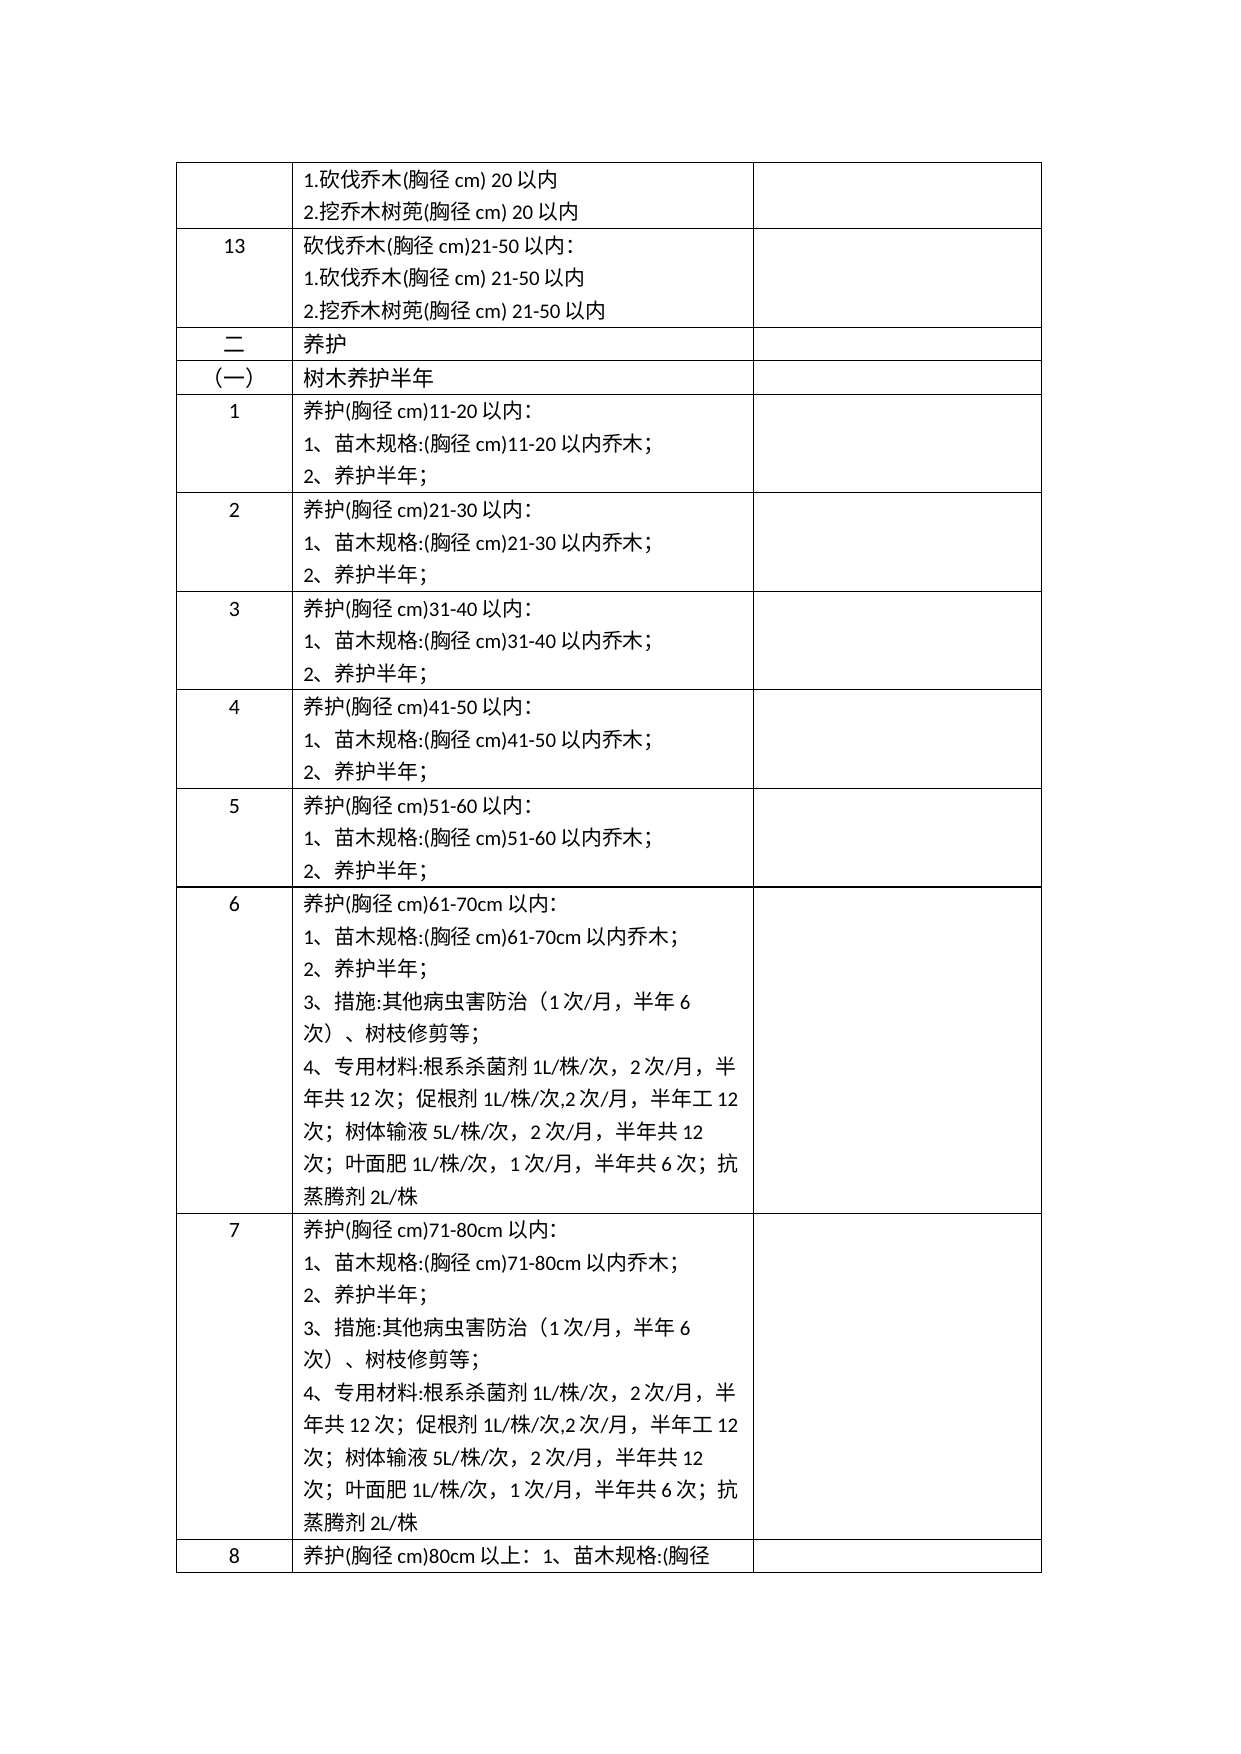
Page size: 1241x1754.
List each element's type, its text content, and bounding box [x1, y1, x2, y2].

table_cell 养护(胸径cm)51-60以内： 1、苗木规格:(胸径cm)51-60以内乔木； 2、养护半年； [293, 789, 753, 886]
table_cell [754, 361, 1041, 394]
table_cell [754, 328, 1041, 360]
table_cell 二 [177, 328, 292, 360]
table_cell 13 [177, 229, 292, 327]
table_cell 养护(胸径cm)11-20以内： 1、苗木规格:(胸径cm)11-20以内乔木； 2、养护半年； [293, 395, 753, 492]
table_cell 4 [177, 690, 292, 788]
table_cell 养护(胸径cm)71-80cm以内： 1、苗木规格:(胸径cm)71-80cm以内乔木； 2、养护半年； 3、措施:其他病虫害防治（1次/月，半年6次）、树枝修剪等； 4、专用材料:根系杀菌剂1L/株/次，2次/月，半年共12次；促根剂1L/株/次,2次/月，半年工12次；树体输液5L/株/次，2次/月，半年共12次；叶面肥1L/株/次，1次/月，半年共6次；抗蒸腾剂2L/株 [293, 1214, 753, 1538]
table_cell 养护(胸径cm)41-50以内： 1、苗木规格:(胸径cm)41-50以内乔木； 2、养护半年； [293, 690, 753, 788]
table_cell [754, 229, 1041, 327]
table_cell 6 [177, 888, 292, 1212]
table_cell [754, 1540, 1041, 1572]
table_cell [293, 1540, 753, 1572]
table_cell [293, 163, 753, 228]
table_cell 养护 [293, 328, 753, 360]
table_cell [754, 493, 1041, 591]
table_cell 1 [177, 395, 292, 492]
table_cell 养护(胸径cm)61-70cm以内： 1、苗木规格:(胸径cm)61-70cm以内乔木； 2、养护半年； 3、措施:其他病虫害防治（1次/月，半年6次）、树枝修剪等； 4、专用材料:根系杀菌剂1L/株/次，2次/月，半年共12次；促根剂1L/株/次,2次/月，半年工12次；树体输液5L/株/次，2次/月，半年共12次；叶面肥1L/株/次，1次/月，半年共6次；抗蒸腾剂2L/株 [293, 888, 753, 1212]
table_cell 5 [177, 789, 292, 886]
table_cell 8 [177, 1540, 292, 1572]
table_cell 养护(胸径cm)31-40以内： 1、苗木规格:(胸径cm)31-40以内乔木； 2、养护半年； [293, 592, 753, 689]
table_cell [754, 789, 1041, 886]
table_cell 树木养护半年 [293, 361, 753, 394]
table_cell [754, 395, 1041, 492]
table_cell （一） [177, 361, 292, 394]
table_cell [754, 690, 1041, 788]
table_cell 12 [177, 163, 292, 228]
table_cell [754, 1214, 1041, 1538]
table_cell 砍伐乔木(胸径cm)21-50以内： 1.砍伐乔木(胸径cm) 21-50以内 2.挖乔木树蔸(胸径cm) 21-50以内 [293, 229, 753, 327]
table_cell 7 [177, 1214, 292, 1538]
table_cell 养护(胸径cm)21-30以内： 1、苗木规格:(胸径cm)21-30以内乔木； 2、养护半年； [293, 493, 753, 591]
table_cell [754, 888, 1041, 1212]
table_cell 3 [177, 592, 292, 689]
table_cell 2 [177, 493, 292, 591]
table_cell [754, 163, 1041, 228]
table_cell [754, 592, 1041, 689]
